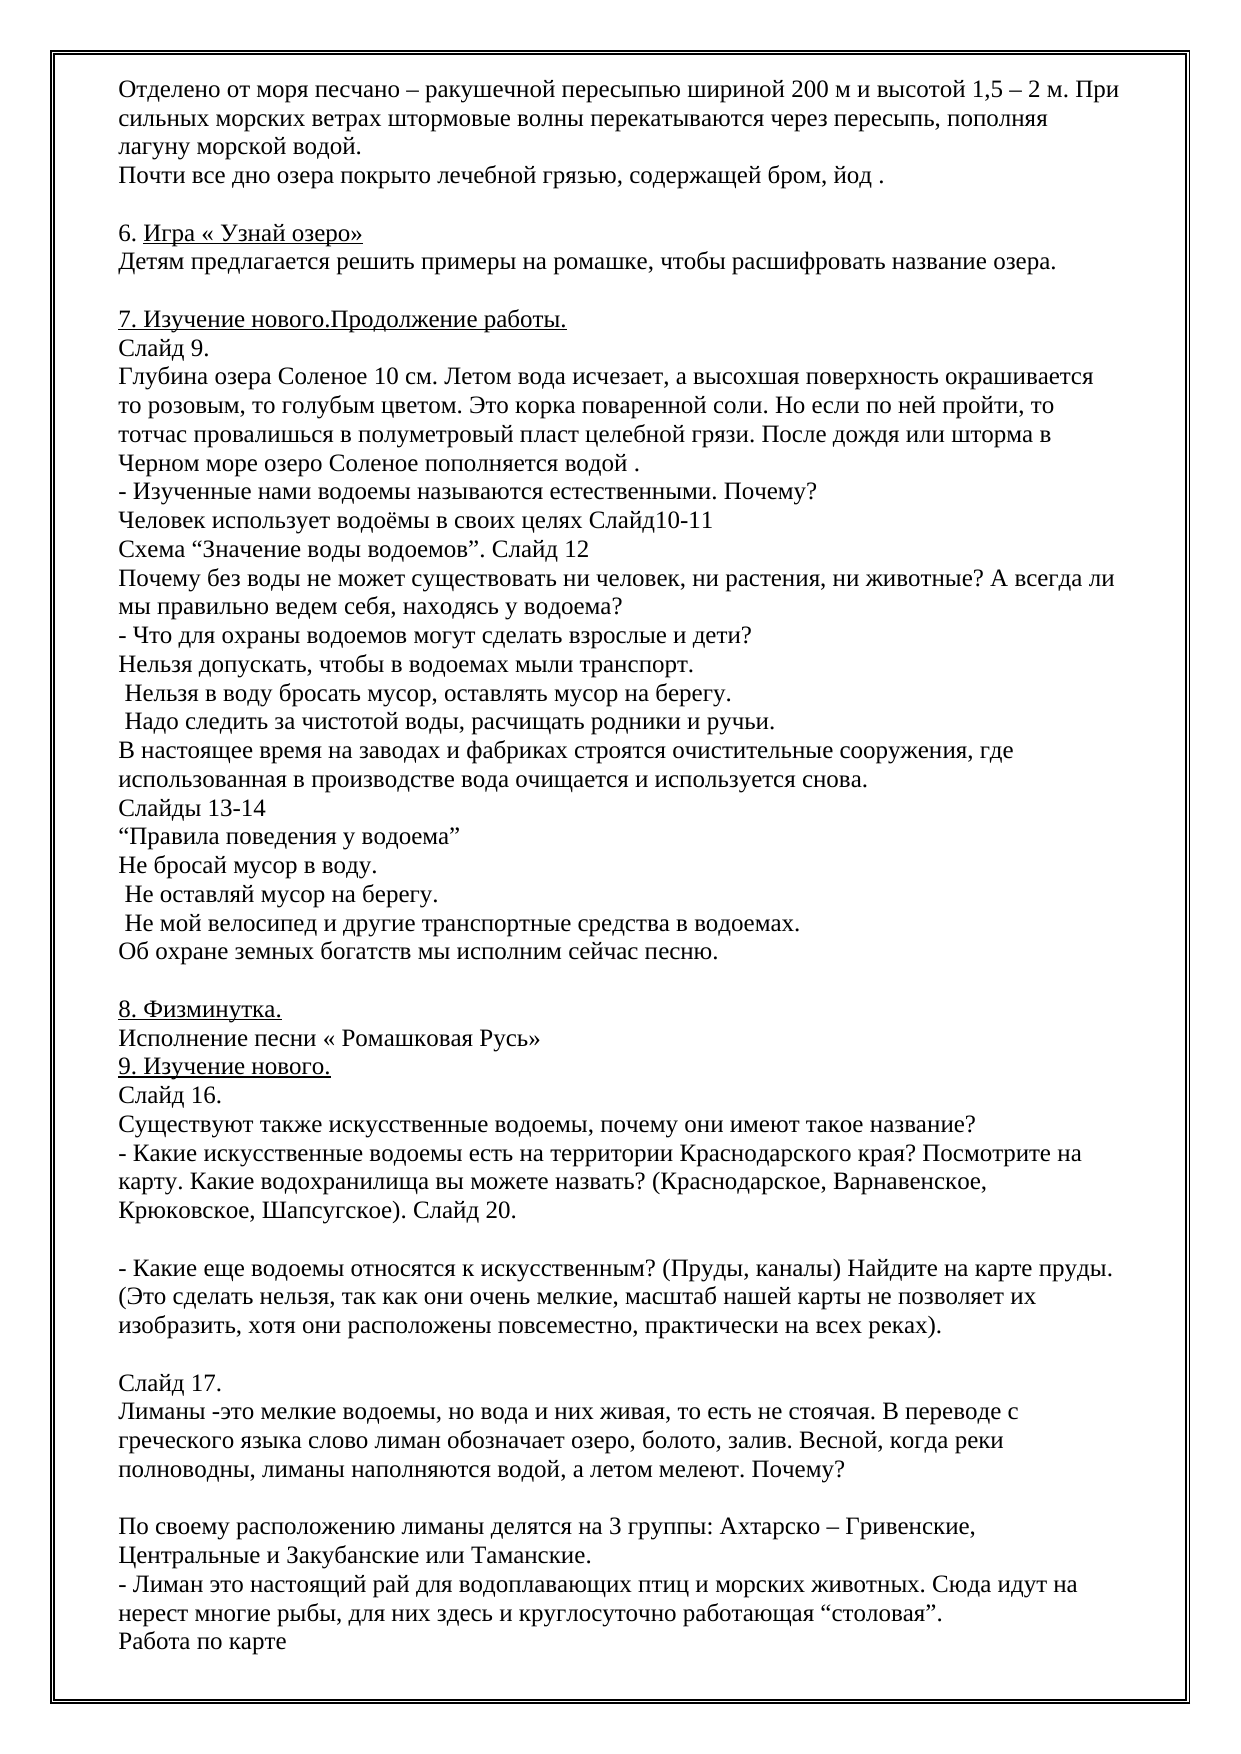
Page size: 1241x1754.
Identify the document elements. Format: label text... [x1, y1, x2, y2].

text Слайды 13-14 [118, 793, 1122, 821]
text Работа по карте [118, 1626, 1122, 1655]
text 7. Изучение нового.Продолжение работы. [118, 304, 1122, 333]
text Надо следить за чистотой воды, расчищать родники и ручьи. [118, 706, 1122, 735]
text Детям предлагается решить примеры на ромашке, чтобы расшифровать название озера. [118, 246, 1122, 275]
text Слайд 16. [118, 1080, 1122, 1109]
text Глубина озера Соленое 10 см. Летом вода исчезает, а высохшая поверхность окрашивается то розовым, то голубым цветом. Это корка поваренной соли. Но если по ней пройти, то тотчас провалишься в полуметровый пласт целебной грязи. После дождя или шторма в Черном море озеро Соленое пополняется водой . [118, 361, 1122, 476]
text Отделено от моря песчано – ракушечной пересыпью шириной 200 м и высотой 1,5 – 2 м. При сильных морских ветрах штормовые волны перекатываются через пересыпь, пополняя лагуну морской водой. [118, 74, 1122, 160]
text Слайд 9. [118, 333, 1122, 361]
text Нельзя в воду бросать мусор, оставлять мусор на берегу. [118, 678, 1122, 706]
text - Какие искусственные водоемы есть на территории Краснодарского края? Посмотрите на карту. Какие водохранилища вы можете назвать? (Краснодарское, Варнавенское, Крюковское, Шапсугское). Слайд 20. [118, 1138, 1122, 1224]
text - Какие еще водоемы относятся к искусственным? (Пруды, каналы) Найдите на карте пруды. (Это сделать нельзя, так как они очень мелкие, масштаб нашей карты не позволяет их изобразить, хотя они расположены повсеместно, практически на всех реках). [118, 1253, 1122, 1339]
text Человек использует водоёмы в своих целях Слайд10-11 [118, 505, 1122, 534]
text “Правила поведения у водоема” [118, 821, 1122, 850]
text Не мой велосипед и другие транспортные средства в водоемах. [118, 908, 1122, 936]
text - Что для охраны водоемов могут сделать взрослые и дети? [118, 620, 1122, 649]
text Почти все дно озера покрыто лечебной грязью, содержащей бром, йод . [118, 160, 1122, 189]
text Не бросай мусор в воду. [118, 850, 1122, 879]
text 8. Физминутка. [118, 994, 1122, 1023]
text Нельзя допускать, чтобы в водоемах мыли транспорт. [118, 649, 1122, 678]
text Почему без воды не может существовать ни человек, ни растения, ни животные? А всегда ли мы правильно ведем себя, находясь у водоема? [118, 563, 1122, 620]
text Об охране земных богатств мы исполним сейчас песню. [118, 936, 1122, 965]
text Существуют также искусственные водоемы, почему они имеют такое название? [118, 1109, 1122, 1138]
text Не оставляй мусор на берегу. [118, 879, 1122, 908]
text 9. Изучение нового. [118, 1051, 1122, 1080]
text В настоящее время на заводах и фабриках строятся очистительные сооружения, где использованная в производстве вода очищается и используется снова. [118, 735, 1122, 793]
text Схема “Значение воды водоемов”. Слайд 12 [118, 534, 1122, 563]
text Исполнение песни « Ромашковая Русь» [118, 1023, 1122, 1051]
text Слайд 17. [118, 1368, 1122, 1396]
text По своему расположению лиманы делятся на 3 группы: Ахтарско – Гривенские, Центральные и Закубанские или Таманские. [118, 1511, 1122, 1569]
text - Лиман это настоящий рай для водоплавающих птиц и морских животных. Сюда идут на нерест многие рыбы, для них здесь и круглосуточно работающая “столовая”. [118, 1569, 1122, 1626]
text 6. Игра « Узнай озеро» [118, 218, 1122, 246]
text - Изученные нами водоемы называются естественными. Почему? [118, 476, 1122, 505]
text Лиманы -это мелкие водоемы, но вода и них живая, то есть не стоячая. В переводе с греческого языка слово лиман обозначает озеро, болото, залив. Весной, когда реки полноводны, лиманы наполняются водой, а летом мелеют. Почему? [118, 1396, 1122, 1483]
